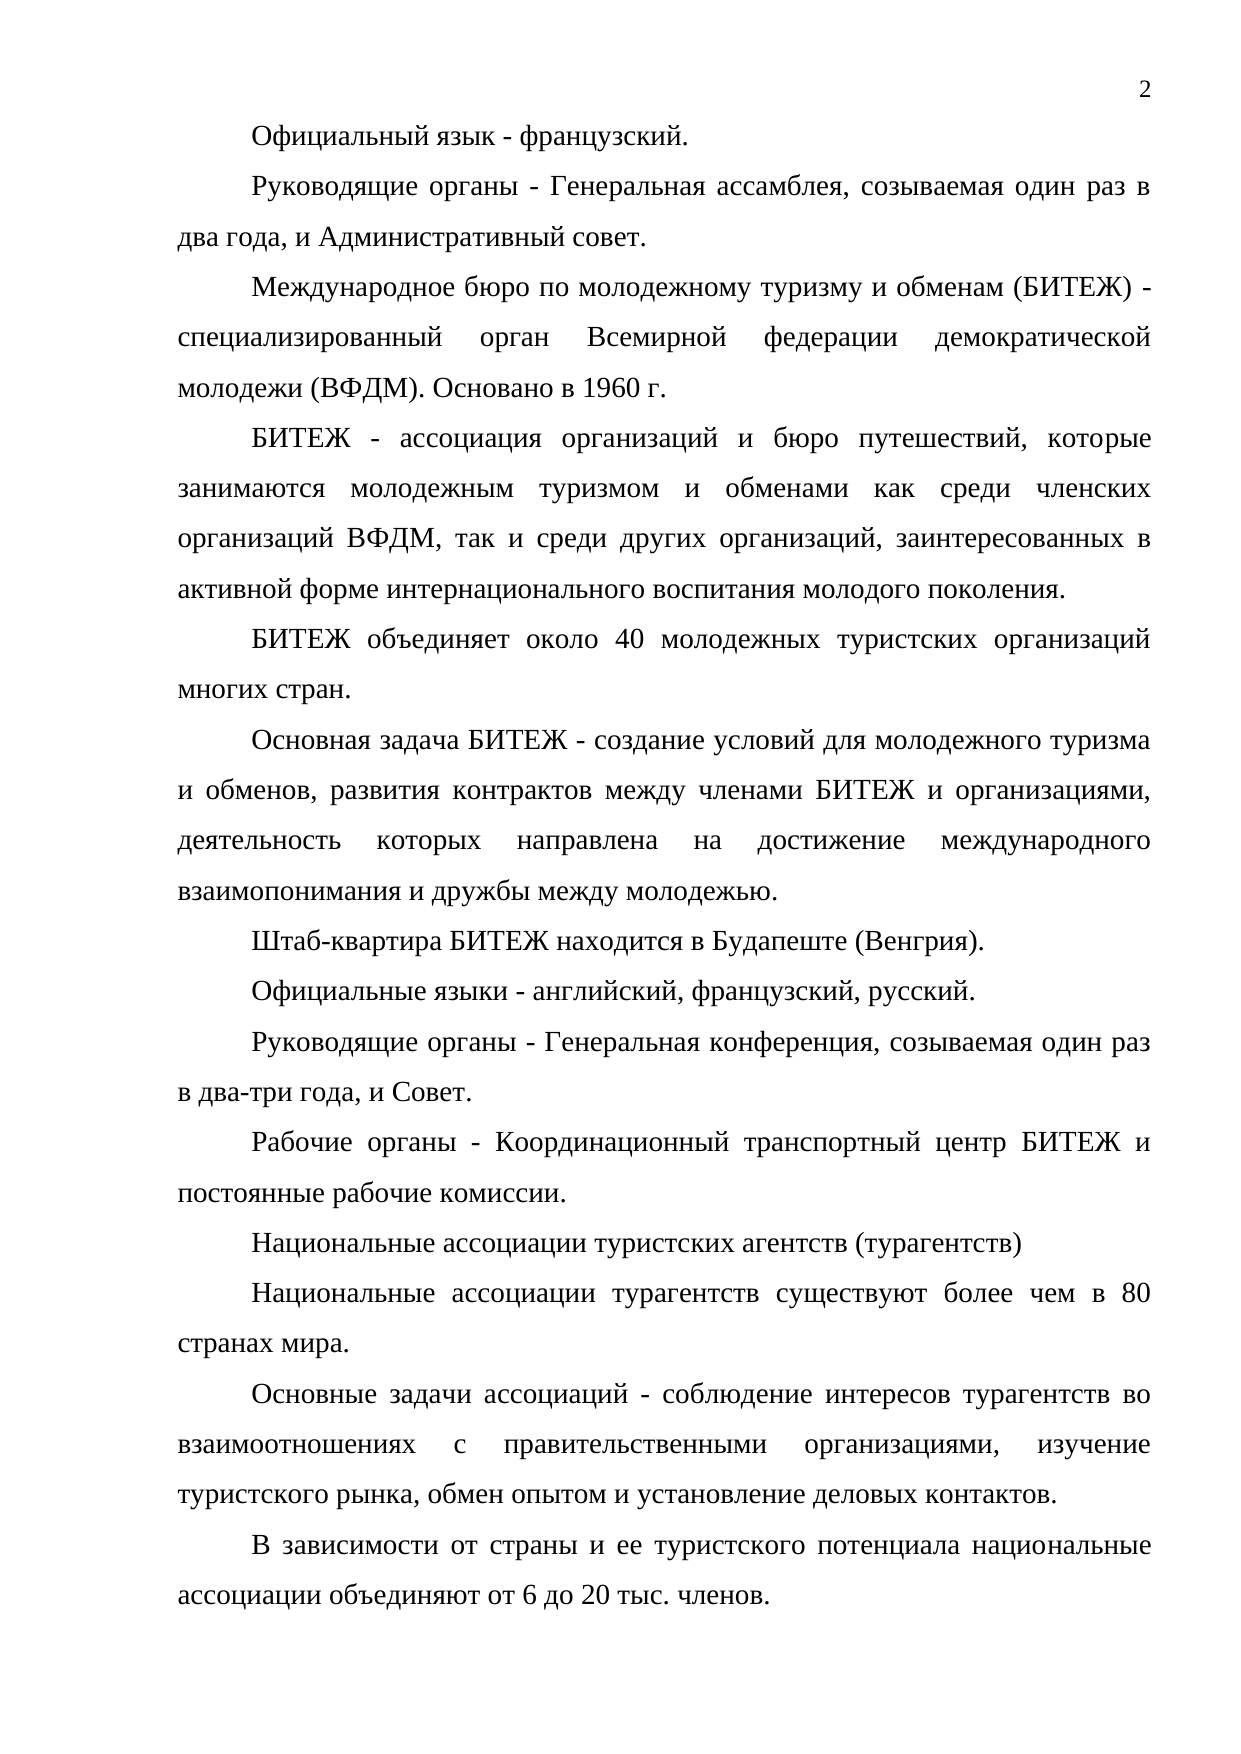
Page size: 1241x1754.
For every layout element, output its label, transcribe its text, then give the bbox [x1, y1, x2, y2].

text БИТЕЖ объединяет около 40 молодежных туристских организаций многих стран. [177, 621, 1152, 705]
text Национальные ассоциации турагентств существуют более чем в 80 странах мира. [177, 1275, 1152, 1359]
text БИТЕЖ - ассоциация организаций и бюро путешествий, которые занимаются молодежным туризмом и обменами как среди членских организаций ВФДМ, так и среди других организаций, заинтересованных в активной форме интернационального воспитания молодого поколения. [177, 420, 1152, 604]
text Рабочие органы - Координационный транспортный центр БИТЕЖ и постоянные рабочие комиссии. [177, 1124, 1152, 1208]
text Основные задачи ассоциаций - соблюдение интересов турагентств во взаимоотношениях с правительственными организациями, изучение туристского рынка, обмен опытом и установление деловых контактов. [177, 1376, 1152, 1510]
text Руководящие органы - Генеральная ассамблея, созываемая один раз в два года, и Административный совет. [177, 168, 1152, 252]
text Штаб-квартира БИТЕЖ находится в Будапеште (Венгрия). [177, 923, 1152, 957]
text Национальные ассоциации туристских агентств (турагентств) [177, 1225, 1152, 1258]
text В зависимости от страны и ее туристского потенциала национальные ассоциации объединяют от 6 до 20 тыс. членов. [177, 1527, 1152, 1611]
text Международное бюро по молодежному туризму и обменам (БИТЕЖ) - специализированный орган Всемирной федерации демократической молодежи (ВФДМ). Основано в . [177, 269, 1152, 403]
text Основная задача БИТЕЖ - создание условий для молодежного туризма и обменов, развития контрактов между членами БИТЕЖ и организациями, деятельность которых направлена на достижение международного взаимопонимания и дружбы между молодежью. [177, 722, 1152, 906]
text Официальный язык - французский. [177, 118, 1152, 152]
text Официальные языки - английский, французский, русский. [177, 973, 1152, 1007]
text Руководящие органы - Генеральная конференция, созываемая один раз в два-три года, и Совет. [177, 1024, 1152, 1108]
